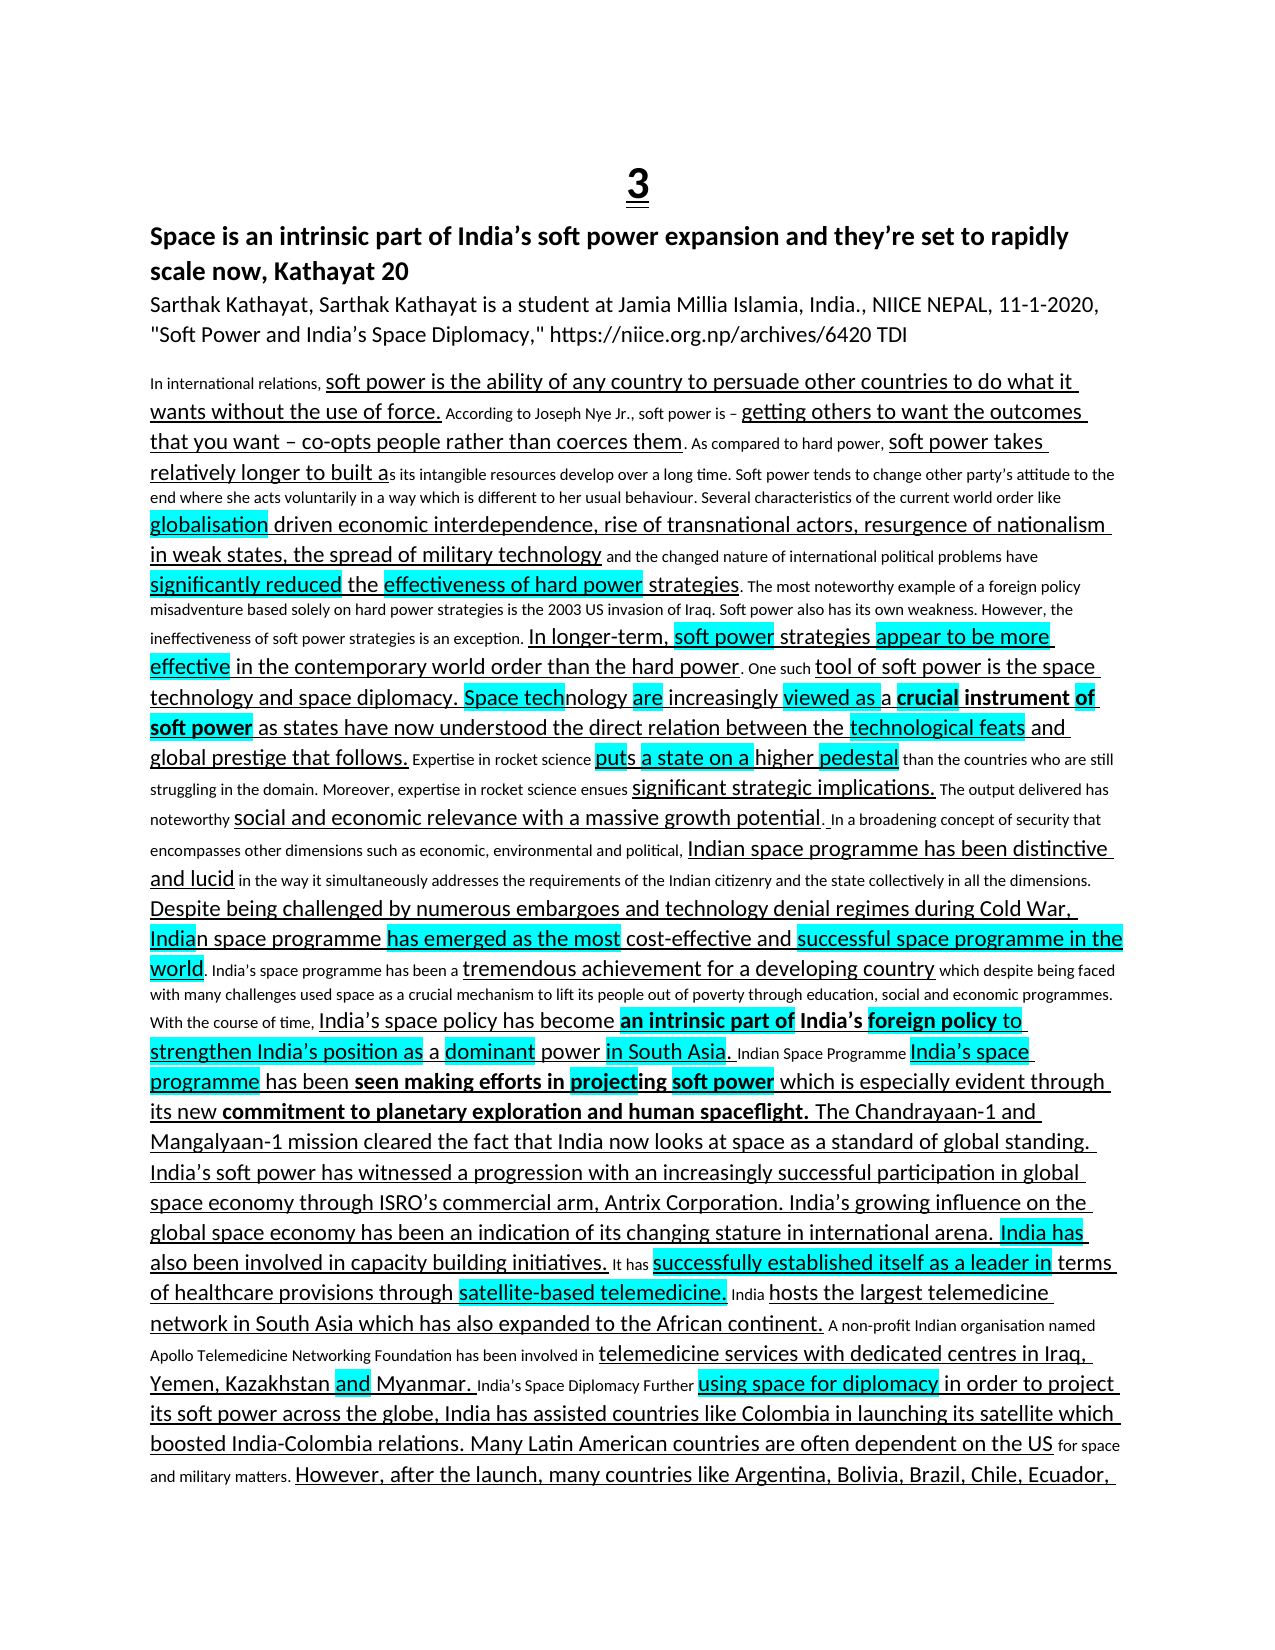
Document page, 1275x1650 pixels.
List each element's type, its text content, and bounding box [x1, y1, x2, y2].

text Sarthak Kathayat, Sarthak Kathayat is a student at Jamia Millia Islamia, India., NIICE NEPAL, 11-1-2020, "Soft Power and India’s Space Diplomacy," https://niice.org.np/archives/6420 TDI [150, 290, 1125, 348]
subtitle 3 [150, 154, 1125, 210]
subtitle Space is an intrinsic part of India’s soft power expansion and they’re set to rapidly scale now, Kathayat 20 [150, 219, 1125, 287]
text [150, 367, 1125, 1488]
